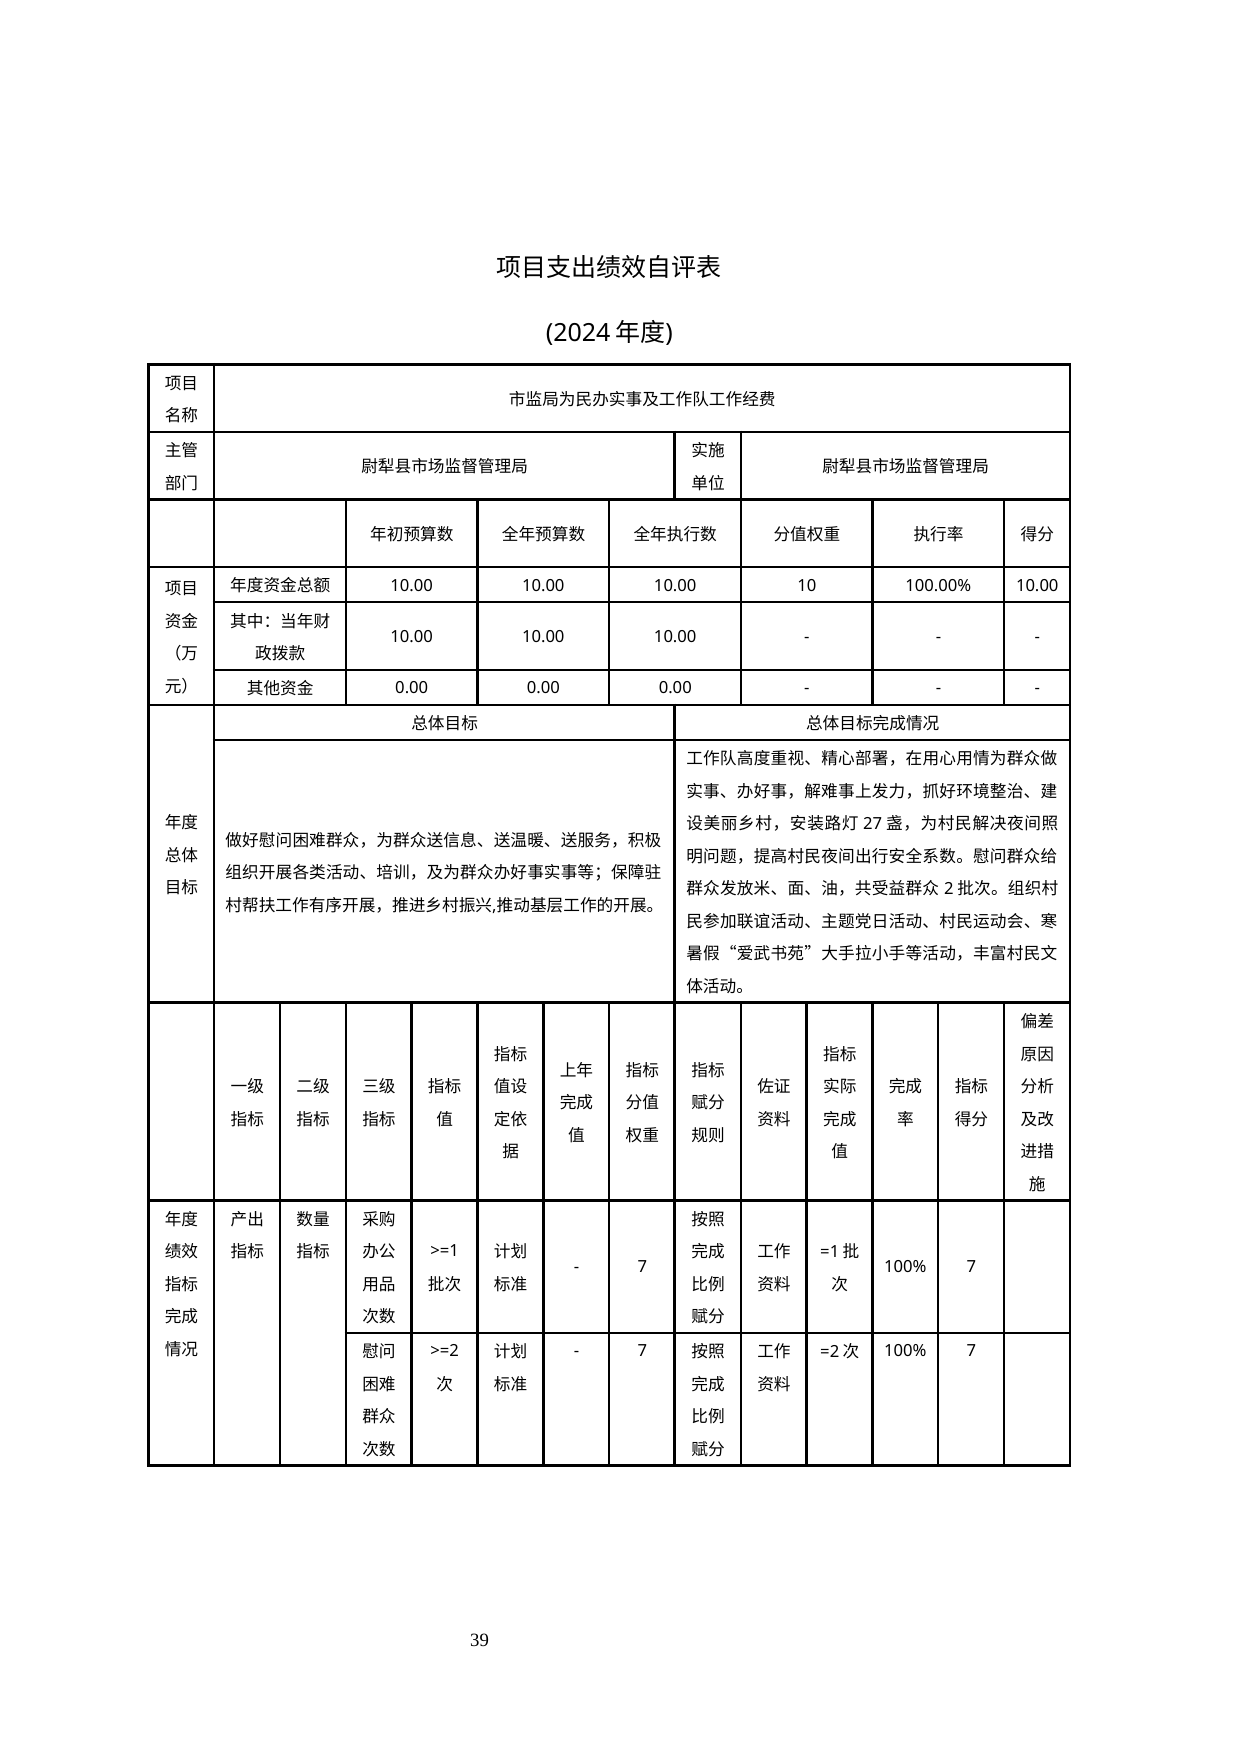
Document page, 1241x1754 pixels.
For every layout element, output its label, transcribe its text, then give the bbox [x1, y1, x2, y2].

table_cell 主管部门 [150, 433, 213, 498]
table_cell 总体目标完成情况 [676, 706, 1069, 739]
table_cell 市监局为民办实事及工作队工作经费 [215, 366, 1069, 431]
table_cell 10.00 [1005, 568, 1069, 601]
table_cell 按照完成比例赋分 [676, 1202, 740, 1331]
table_cell 采购办公用品次数 [347, 1202, 410, 1331]
table_cell 数量指标 [281, 1202, 345, 1464]
table_cell - [1005, 671, 1069, 703]
table_cell 年度总体目标 [150, 706, 213, 1001]
table_cell =2次 [808, 1334, 871, 1464]
table_cell 项目资金 （万元） [150, 568, 213, 703]
table_cell - [874, 603, 1003, 668]
table_cell 项目名称 [150, 366, 213, 431]
table_cell 上年完成值 [545, 1004, 608, 1199]
table_cell =1批次 [808, 1202, 871, 1331]
table_cell 其他资金 [215, 671, 345, 703]
table_cell 10.00 [347, 603, 476, 668]
table_cell 三级指标 [347, 1004, 410, 1199]
table_cell [150, 1004, 213, 1199]
table_cell 100% [874, 1202, 937, 1331]
table_cell (2024年度) [148, 298, 1070, 363]
table_cell 100.00% [874, 568, 1003, 601]
table_cell 二级指标 [281, 1004, 345, 1199]
table_cell 0.00 [610, 671, 740, 703]
table_cell [215, 501, 345, 566]
table_cell 偏差原因分析及改进措施 [1005, 1004, 1069, 1199]
table_cell - [545, 1202, 608, 1331]
table_header 项目支出绩效自评表 [148, 233, 1070, 298]
table_cell 指标得分 [939, 1004, 1003, 1199]
table_cell - [742, 671, 871, 703]
table_cell 7 [939, 1202, 1003, 1331]
table_cell - [874, 671, 1003, 703]
table_cell [1005, 1334, 1069, 1464]
table_cell 指标赋分规则 [676, 1004, 740, 1199]
table_cell 年度绩效指标完成情况 [150, 1202, 213, 1464]
table_cell 指标实际完成值 [808, 1004, 871, 1199]
table_cell 尉犁县市场监督管理局 [215, 433, 673, 498]
table_cell >=2次 [413, 1334, 476, 1464]
table_cell 7 [939, 1334, 1003, 1464]
table_cell 按照完成比例赋分 [676, 1334, 740, 1464]
table_cell 做好慰问困难群众，为群众送信息、送温暖、送服务，积极组织开展各类活动、培训，及为群众办好事实事等；保障驻村帮扶工作有序开展，推进乡村振兴,推动基层工作的开展。 [215, 741, 673, 1001]
table_cell 尉犁县市场监督管理局 [742, 433, 1069, 498]
table_cell 10.00 [479, 603, 608, 668]
table_cell 100% [874, 1334, 937, 1464]
table_cell 7 [610, 1334, 673, 1464]
table_cell 10.00 [479, 568, 608, 601]
table_cell 10.00 [610, 603, 740, 668]
table_cell 完成率 [874, 1004, 937, 1199]
table_cell 0.00 [347, 671, 476, 703]
table_cell 实施单位 [676, 433, 740, 498]
table_cell 7 [610, 1202, 673, 1331]
table_cell >=1批次 [413, 1202, 476, 1331]
table_cell 计划标准 [479, 1334, 542, 1464]
table_cell 10.00 [347, 568, 476, 601]
table_cell 得分 [1005, 501, 1069, 566]
table_cell 总体目标 [215, 706, 673, 739]
table_cell 工作资料 [742, 1334, 805, 1464]
table_cell 10.00 [610, 568, 740, 601]
table_cell 一级指标 [215, 1004, 279, 1199]
table_cell 年初预算数 [347, 501, 476, 566]
table_cell [150, 501, 213, 566]
table_cell 产出指标 [215, 1202, 279, 1464]
table_cell 0.00 [479, 671, 608, 703]
table_cell 计划标准 [479, 1202, 542, 1331]
table_cell 指标值设定依据 [479, 1004, 542, 1199]
table_cell 年度资金总额 [215, 568, 345, 601]
table_cell 慰问困难群众次数 [347, 1334, 410, 1464]
table_cell 10 [742, 568, 871, 601]
table_cell 指标分值权重 [610, 1004, 673, 1199]
table_cell 全年执行数 [610, 501, 740, 566]
table_cell 工作队高度重视、精心部署，在用心用情为群众做实事、办好事，解难事上发力，抓好环境整治、建设美丽乡村，安装路灯27盏，为村民解决夜间照明问题，提高村民夜间出行安全系数。慰问群众给群众发放米、面、油，共受益群众2批次。组织村民参加联谊活动、主题党日活动、村民运动会、寒暑假“爱武书苑”大手拉小手等活动，丰富村民文体活动。 [676, 741, 1069, 1001]
table_cell 指标值 [413, 1004, 476, 1199]
table_cell - [742, 603, 871, 668]
table_cell - [545, 1334, 608, 1464]
table_cell 执行率 [874, 501, 1003, 566]
table_cell [1005, 1202, 1069, 1331]
table_cell 分值权重 [742, 501, 871, 566]
table_cell 佐证资料 [742, 1004, 805, 1199]
table_cell 全年预算数 [479, 501, 608, 566]
table_cell - [1005, 603, 1069, 668]
table_cell 工作资料 [742, 1202, 805, 1331]
table_cell 其中：当年财政拨款 [215, 603, 345, 668]
